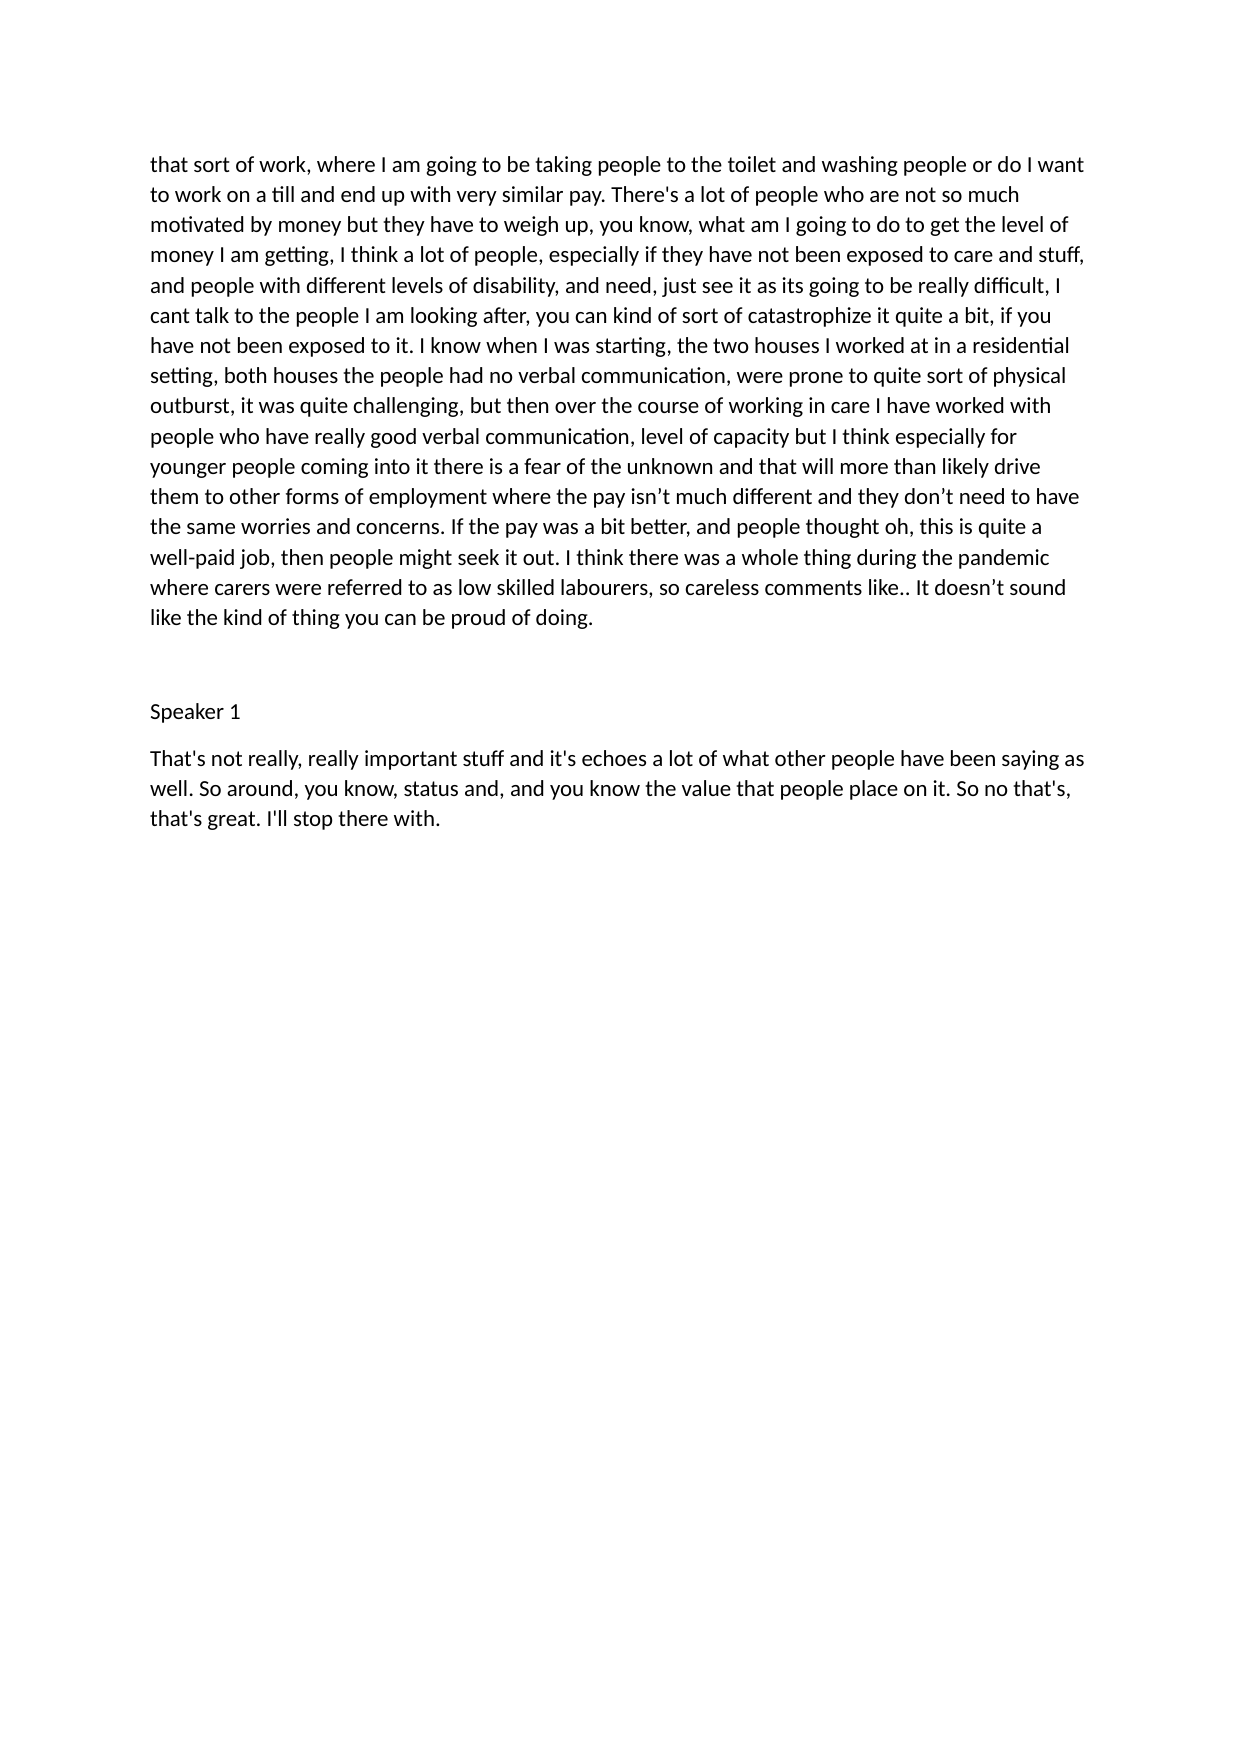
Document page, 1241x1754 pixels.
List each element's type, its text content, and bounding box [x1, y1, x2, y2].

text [150, 150, 1090, 631]
text Speaker 1 [150, 697, 1090, 725]
text That's not really, really important stuff and it's echoes a lot of what other people have been saying as well. So around, you know, status and, and you know the value that people place on it. So no that's, that's great. I'll stop there with. [150, 744, 1090, 832]
